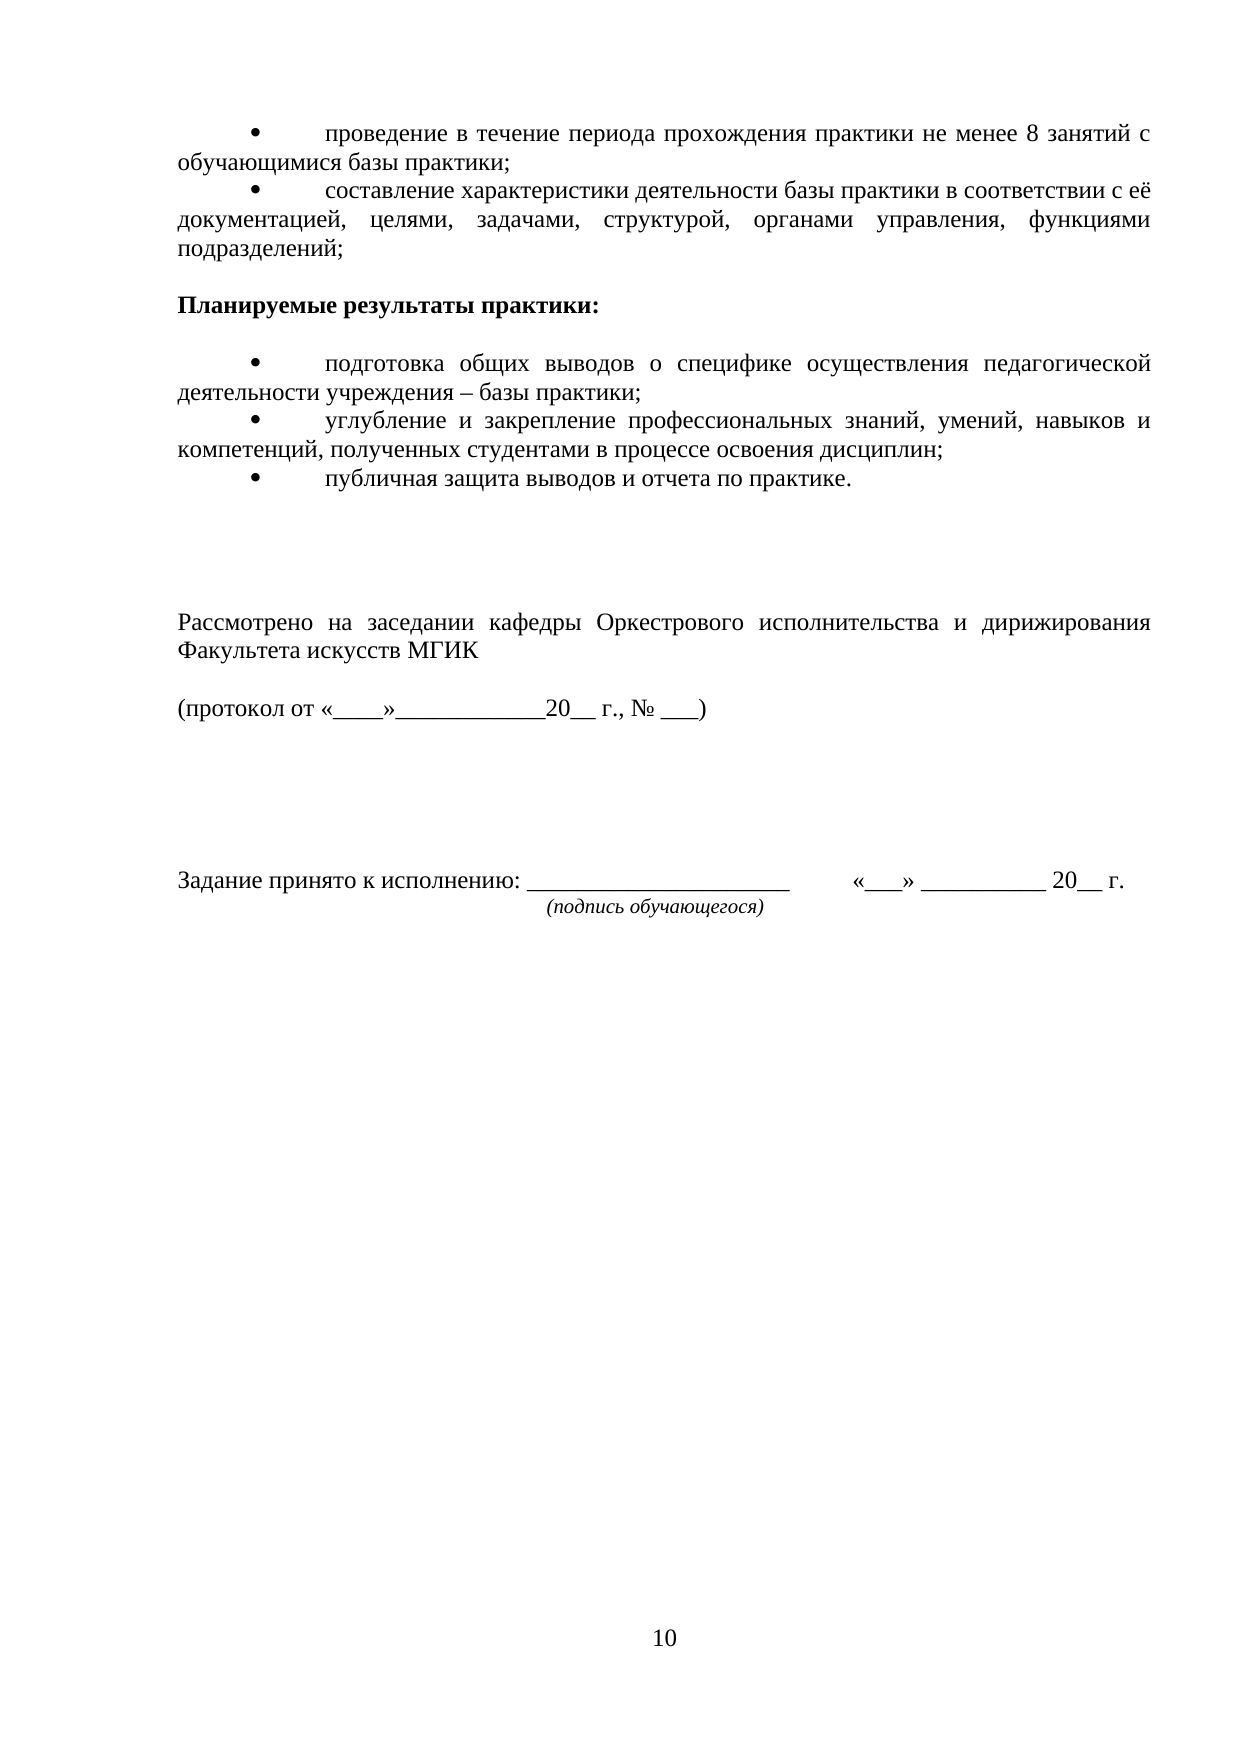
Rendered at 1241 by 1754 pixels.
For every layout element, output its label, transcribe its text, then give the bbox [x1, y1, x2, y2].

list проведение в течение периода прохождения практики не менее 8 занятий с обучающимися базы практики; [177, 118, 1152, 176]
text (протокол от «____»____________20__ г., № ___) [177, 693, 1152, 722]
list составление характеристики деятельности базы практики в соответствии с её документацией, целями, задачами, структурой, органами управления, функциями подразделений; [177, 176, 1152, 262]
list углубление и закрепление профессиональных знаний, умений, навыков и компетенций, полученных студентами в процессе освоения дисциплин; [177, 406, 1152, 463]
text (подпись обучающегося) [546, 894, 1152, 918]
list публичная защита выводов и отчета по практике. [177, 463, 1152, 492]
list подготовка общих выводов о специфике осуществления педагогической деятельности учреждения – базы практики; [177, 348, 1152, 406]
text Рассмотрено на заседании кафедры Оркестрового исполнительства и дирижирования Факультета искусств МГИК [177, 607, 1152, 664]
list Планируемые результаты практики: [177, 291, 1152, 319]
text Задание принято к исполнению: _____________________ «___» __________ 20__ г. [177, 866, 1152, 894]
